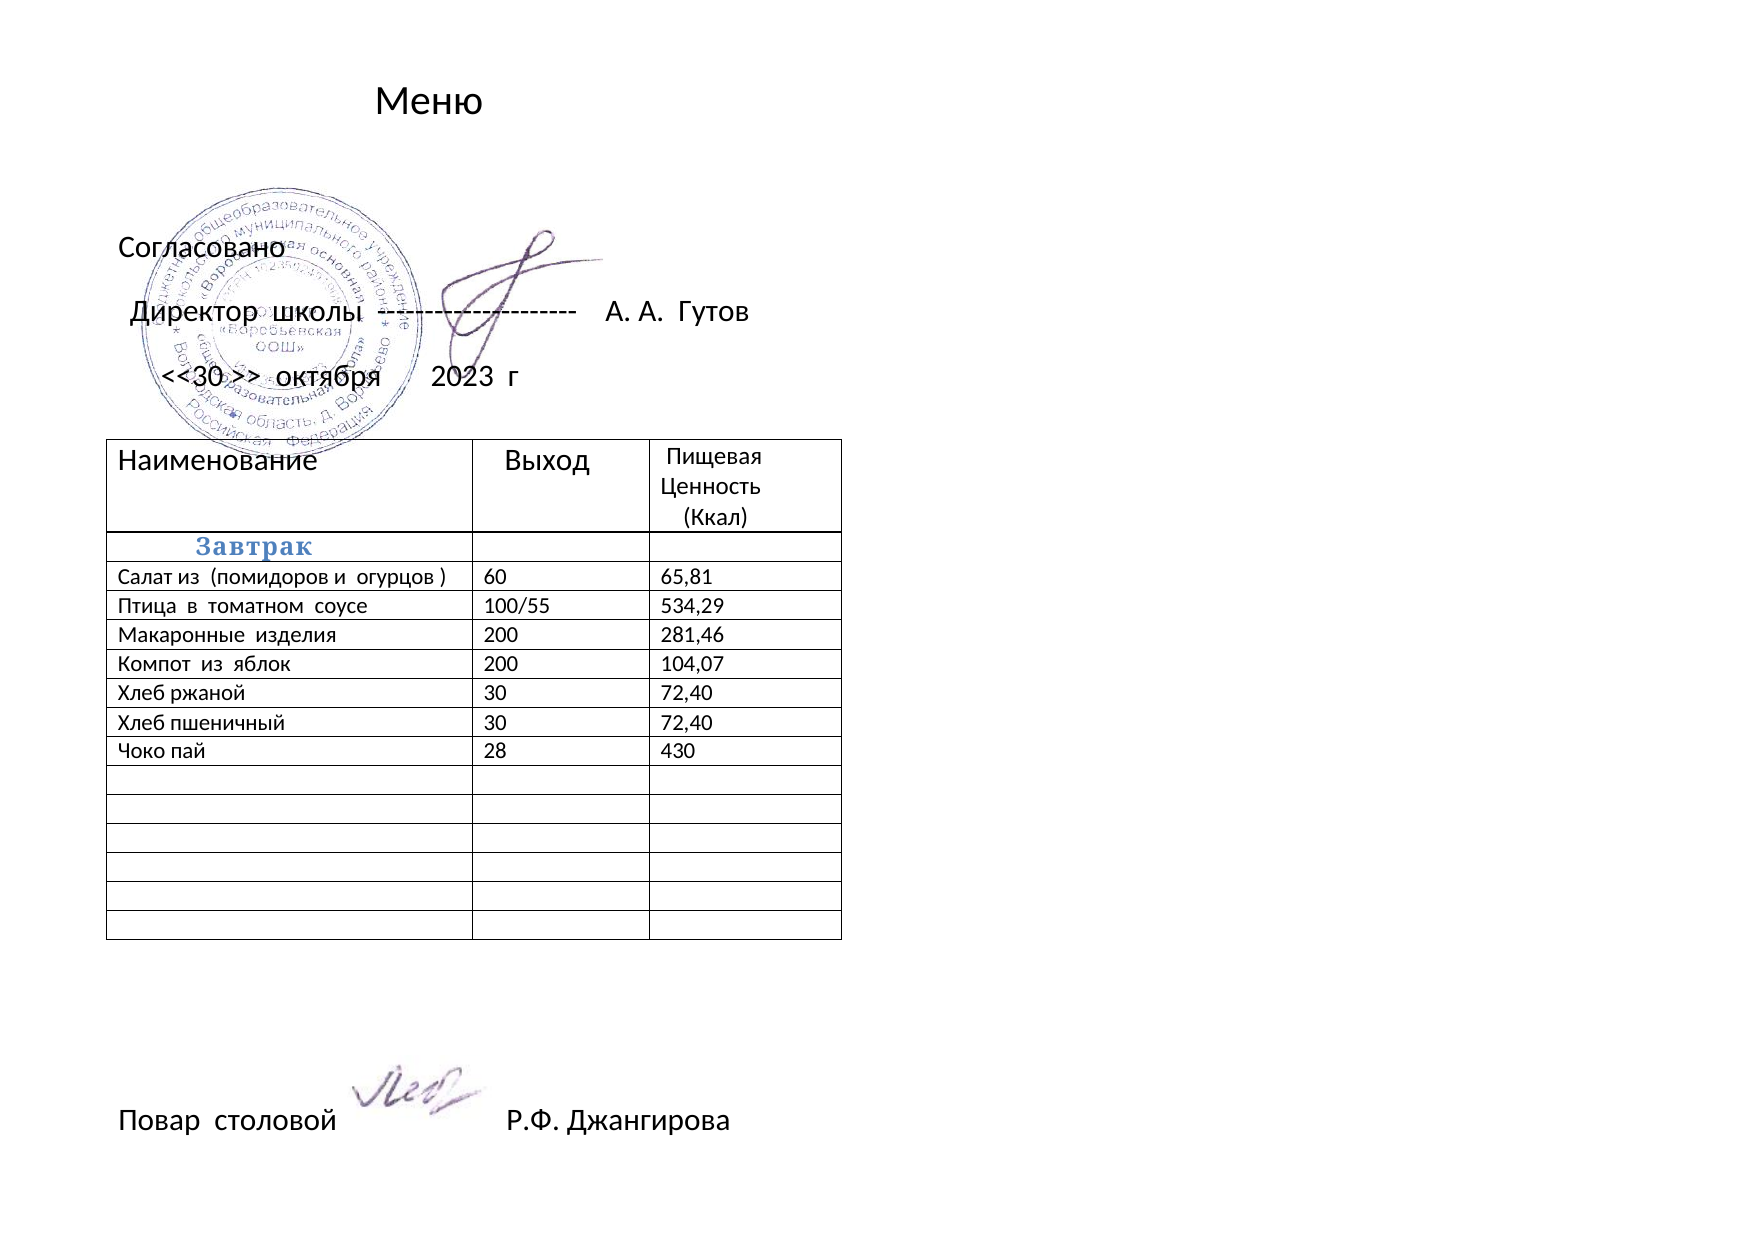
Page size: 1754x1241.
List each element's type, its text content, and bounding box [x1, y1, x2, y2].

table_cell Птица в томатном соусе [107, 591, 472, 619]
table_cell 30 [473, 708, 649, 736]
table_cell [107, 824, 472, 852]
table_cell Хлеб пшеничный [107, 708, 472, 736]
table_cell 534,29 [650, 591, 841, 619]
table_cell Чоко пай [107, 737, 472, 765]
table_cell 72,40 [650, 708, 841, 736]
text Повар столовой Р.Ф. Джангирова [118, 1055, 1636, 1138]
table_cell [650, 795, 841, 823]
table_cell [650, 911, 841, 939]
table_cell [473, 824, 649, 852]
table_cell 281,46 [650, 620, 841, 648]
table_cell Салат из (помидоров и огурцов ) [107, 562, 472, 590]
table_cell 60 [473, 562, 649, 590]
table_cell 30 [473, 679, 649, 707]
text <<30 >> октября 2023 г [118, 356, 1636, 394]
picture [135, 330, 604, 356]
table_cell 430 [650, 737, 841, 765]
table_cell [473, 911, 649, 939]
table_header Наименование [107, 440, 472, 531]
table_cell Макаронные изделия [107, 620, 472, 648]
table_cell [650, 824, 841, 852]
table_cell [473, 882, 649, 910]
table_cell 28 [473, 737, 649, 765]
table_cell [107, 766, 472, 794]
table_cell 200 [473, 620, 649, 648]
picture [346, 1055, 497, 1130]
table_header Пищевая Ценность (Ккал) [650, 440, 841, 531]
table_cell [650, 853, 841, 881]
text Согласовано [118, 227, 1636, 265]
picture [135, 394, 436, 439]
table_header Выход [473, 440, 649, 531]
table_cell [107, 795, 472, 823]
table_cell 65,81 [650, 562, 841, 590]
table_cell [473, 533, 649, 561]
table_cell [107, 853, 472, 881]
table_cell 100/55 [473, 591, 649, 619]
table_cell [473, 795, 649, 823]
table_cell [650, 533, 841, 561]
picture [135, 185, 436, 227]
table_cell [107, 911, 472, 939]
table_cell Хлеб ржаной [107, 679, 472, 707]
table_cell [473, 853, 649, 881]
table_cell 72,40 [650, 679, 841, 707]
table_cell [650, 882, 841, 910]
picture [135, 265, 604, 292]
table_cell Завтрак [107, 533, 472, 561]
table_cell Компот из яблок [107, 650, 472, 677]
table_cell [107, 882, 472, 910]
table_cell 104,07 [650, 650, 841, 677]
text Директор школы --------------------- А. А. Гутов [118, 292, 1636, 330]
table_cell [473, 766, 649, 794]
table_cell 200 [473, 650, 649, 677]
table_cell [650, 766, 841, 794]
